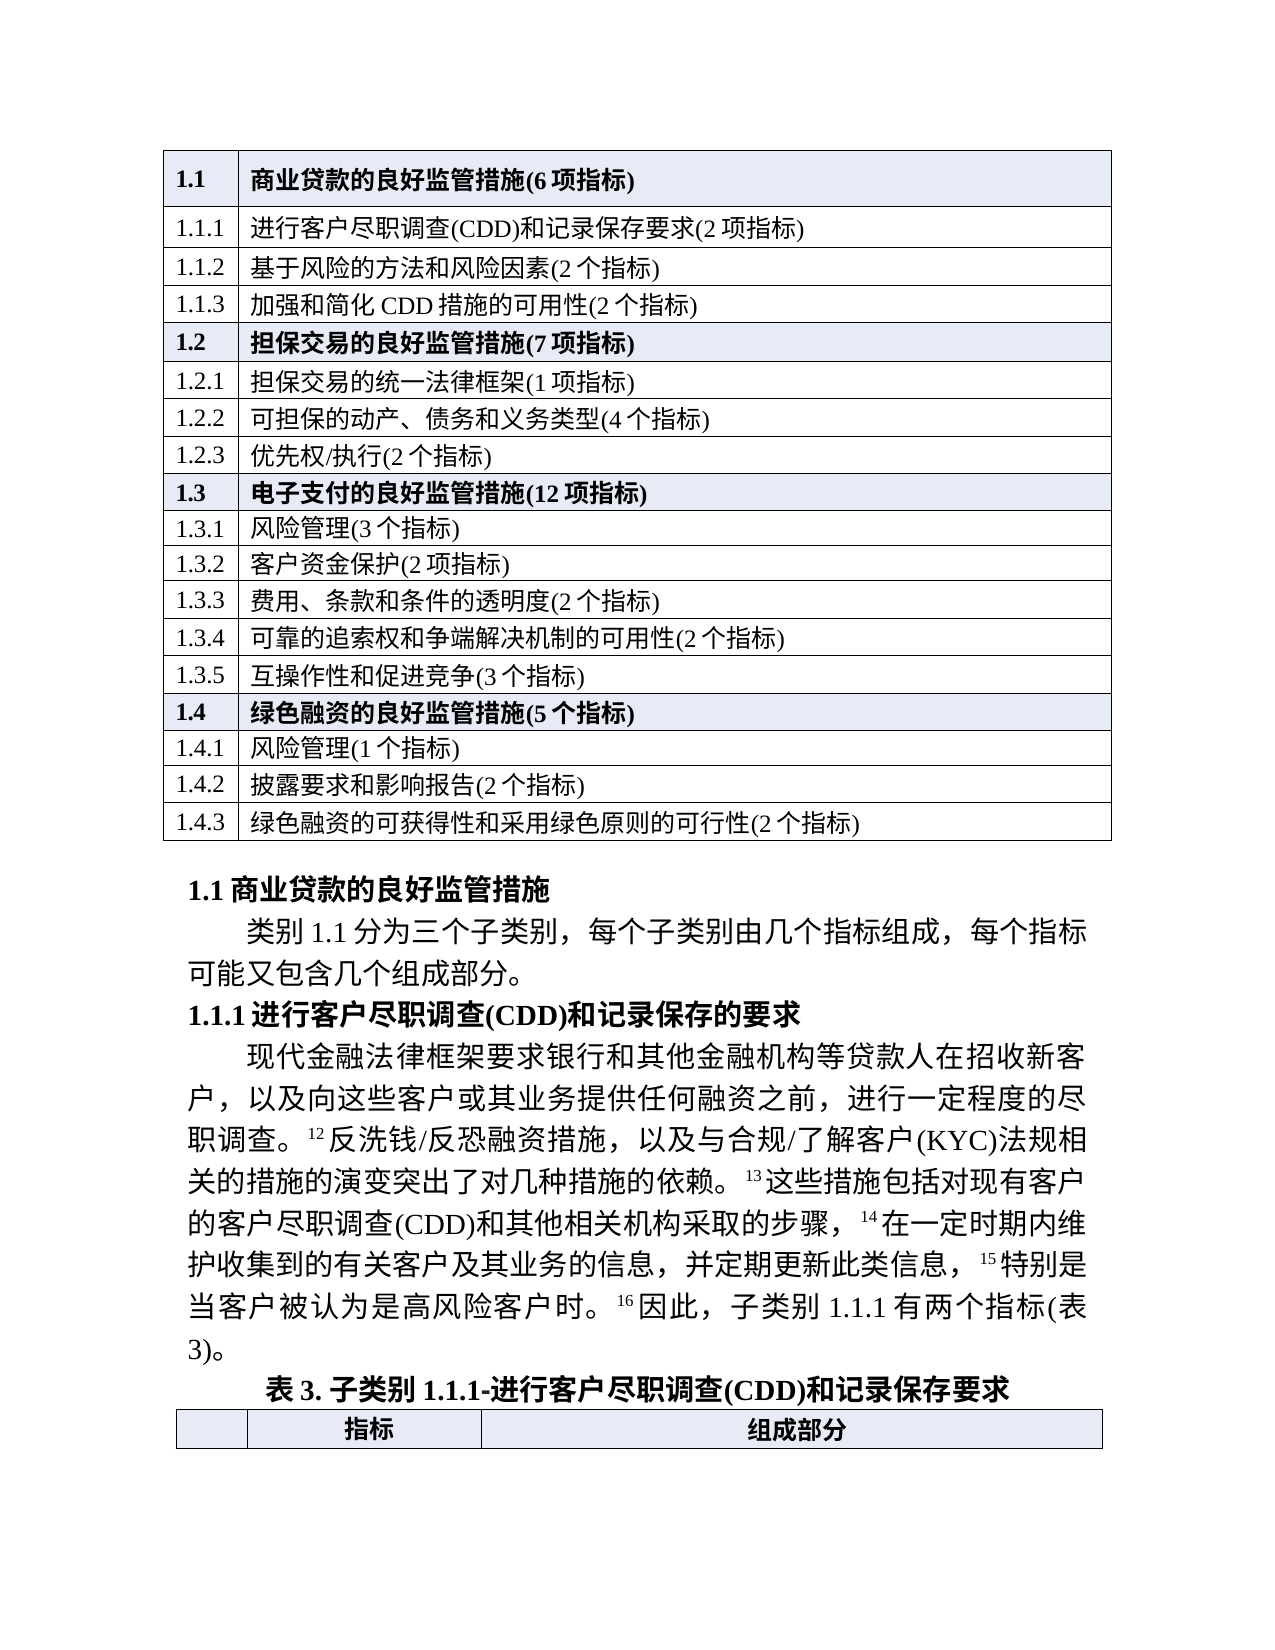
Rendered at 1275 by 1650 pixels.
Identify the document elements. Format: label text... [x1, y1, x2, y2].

table_cell 1.1.3 [164, 286, 238, 322]
table_cell 优先权/执行(2个指标) [239, 437, 1111, 473]
table_cell 1.2.1 [164, 362, 238, 398]
table_cell 1.3.2 [164, 546, 238, 580]
table_cell 1.1.2 [164, 248, 238, 284]
table_header [177, 1410, 247, 1448]
list 1.1商业贷款的良好监管措施 [187, 867, 1087, 909]
table_cell 风险管理(3个指标) [239, 511, 1111, 545]
table_cell 1.3 [164, 474, 238, 510]
table_cell 1.1.1 [164, 207, 238, 247]
table_cell 1.3.1 [164, 511, 238, 545]
table_cell 加强和简化CDD措施的可用性(2个指标) [239, 286, 1111, 322]
table_cell 1.3.3 [164, 581, 238, 618]
table_cell 担保交易的统一法律框架(1项指标) [239, 362, 1111, 398]
table_cell 1.3.5 [164, 656, 238, 692]
table_cell 1.2.2 [164, 399, 238, 436]
table_cell 1.4.3 [164, 803, 238, 839]
text 现代金融法律框架要求银行和其他金融机构等贷款人在招收新客户，以及向这些客户或其业务提供任何融资之前，进行一定程度的尽职调查。12反洗钱/反恐融资措施，以及与合规/了解客户(KYC)法规相关的措施的演变突出了对几种措施的依赖。13这些措施包括对现有客户的客户尽职调查(CDD)和其他相关机构采取的步骤，14在一定时期内维护收集到的有关客户及其业务的信息，并定期更新此类信息，15特别是当客户被认为是高风险客户时。16因此，子类别1.1.1有两个指标(表3)。 [187, 1034, 1087, 1367]
table_cell 基于风险的方法和风险因素(2个指标) [239, 248, 1111, 284]
table_cell 披露要求和影响报告(2个指标) [239, 766, 1111, 802]
table_cell 风险管理(1个指标) [239, 731, 1111, 765]
table_cell 费用、条款和条件的透明度(2个指标) [239, 581, 1111, 618]
table_header 组成部分 [482, 1410, 1102, 1448]
table_cell 1.3.4 [164, 619, 238, 655]
table_cell 1.2 [164, 323, 238, 361]
table_cell 绿色融资的可获得性和采用绿色原则的可行性(2个指标) [239, 803, 1111, 839]
table_header 商业贷款的良好监管措施(6项指标) [239, 151, 1111, 206]
table_cell 可担保的动产、债务和义务类型(4个指标) [239, 399, 1111, 436]
text 类别1.1分为三个子类别，每个子类别由几个指标组成，每个指标可能又包含几个组成部分。 [187, 909, 1087, 992]
table_header 指标 [248, 1410, 481, 1448]
table_cell 1.4 [164, 694, 238, 730]
table_cell 担保交易的良好监管措施(7项指标) [239, 323, 1111, 361]
list 1.1.1进行客户尽职调查(CDD)和记录保存的要求 [187, 992, 1087, 1034]
table_header 1.1 [164, 151, 238, 206]
text 表3. 子类别1.1.1-进行客户尽职调查(CDD)和记录保存要求 [187, 1367, 1087, 1409]
table_cell 可靠的追索权和争端解决机制的可用性(2个指标) [239, 619, 1111, 655]
table_cell 1.4.2 [164, 766, 238, 802]
table_cell 客户资金保护(2项指标) [239, 546, 1111, 580]
table_cell 绿色融资的良好监管措施(5个指标) [239, 694, 1111, 730]
table_cell 电子支付的良好监管措施(12项指标) [239, 474, 1111, 510]
table_cell 1.2.3 [164, 437, 238, 473]
table_cell 进行客户尽职调查(CDD)和记录保存要求(2项指标) [239, 207, 1111, 247]
table_cell 1.4.1 [164, 731, 238, 765]
table_cell 互操作性和促进竞争(3个指标) [239, 656, 1111, 692]
